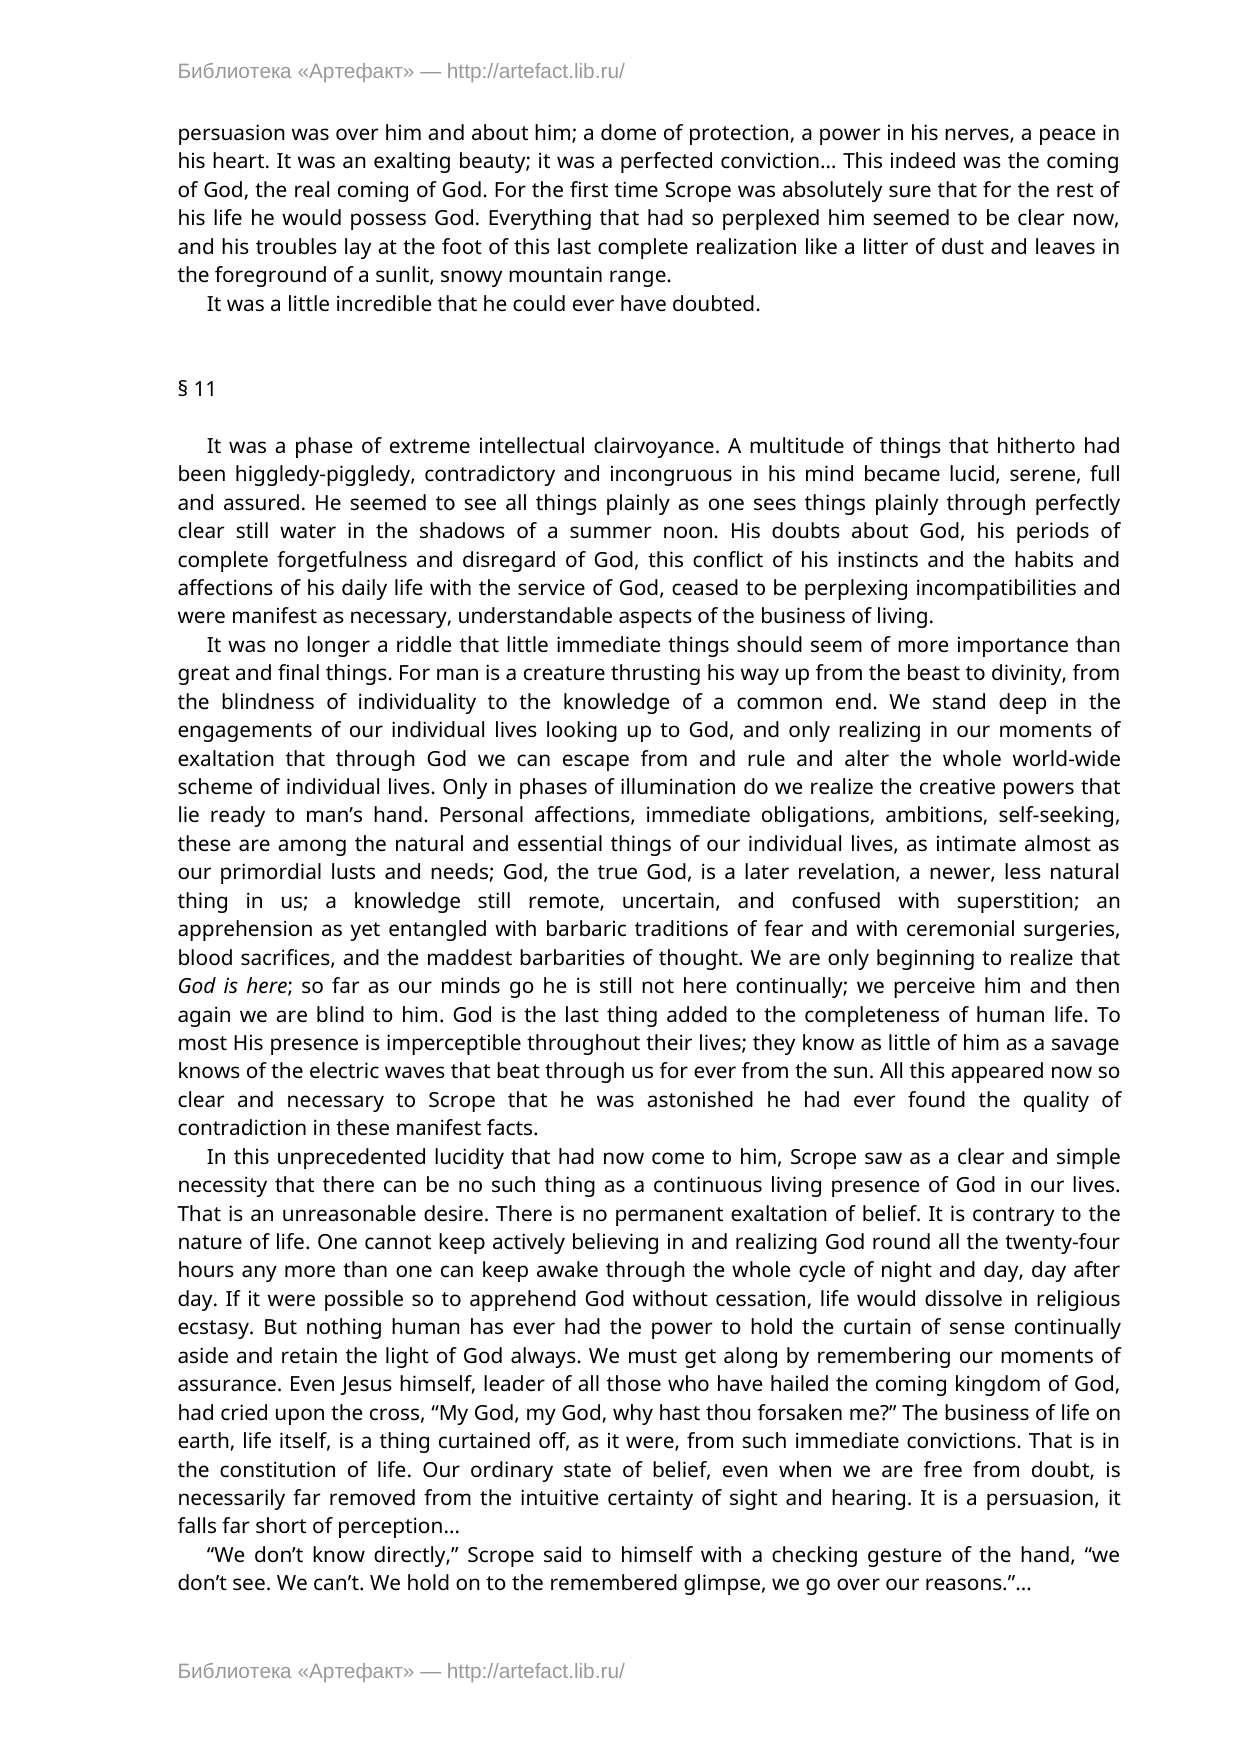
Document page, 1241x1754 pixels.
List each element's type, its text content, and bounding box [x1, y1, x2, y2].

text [177, 118, 1122, 289]
text It was no longer a riddle that little immediate things should seem of more importance than great and final things. For man is a creature thrusting his way up from the beast to divinity, from the blindness of individuality to the knowledge of a common end. We stand deep in the engagements of our individual lives looking up to God, and only realizing in our moments of exaltation that through God we can escape from and rule and alter the whole world-wide scheme of individual lives. Only in phases of illumination do we realize the creative powers that lie ready to man’s hand. Personal affections, immediate obligations, ambitions, self-seeking, these are among the natural and essential things of our individual lives, as intimate almost as our primordial lusts and needs; God, the true God, is a later revelation, a newer, less natural thing in us; a knowledge still remote, uncertain, and confused with superstition; an apprehension as yet entangled with barbaric traditions of fear and with ceremonial surgeries, blood sacrifices, and the maddest barbarities of thought. We are only beginning to realize that God is here; so far as our minds go he is still not here continually; we perceive him and then again we are blind to him. God is the last thing added to the completeness of human life. To most His presence is imperceptible throughout their lives; they know as little of him as a savage knows of the electric waves that beat through us for ever from the sun. All this appeared now so clear and necessary to Scrope that he was astonished he had ever found the quality of contradiction in these manifest facts. [177, 630, 1122, 1142]
text In this unprecedented lucidity that had now come to him, Scrope saw as a clear and simple necessity that there can be no such thing as a continuous living presence of God in our lives. That is an unreasonable desire. There is no permanent exaltation of belief. It is contrary to the nature of life. One cannot keep actively believing in and realizing God round all the twenty-four hours any more than one can keep awake through the whole cycle of night and day, day after day. If it were possible so to apprehend God without cessation, life would dissolve in religious ecstasy. But nothing human has ever had the power to hold the curtain of sense continually aside and retain the light of God always. We must get along by remembering our moments of assurance. Even Jesus himself, leader of all those who have hailed the coming kingdom of God, had cried upon the cross, “My God, my God, why hast thou forsaken me?” The business of life on earth, life itself, is a thing curtained off, as it were, from such immediate convictions. That is in the constitution of life. Our ordinary state of belief, even when we are free from doubt, is necessarily far removed from the intuitive certainty of sight and hearing. It is a persuasion, it falls far short of perception… [177, 1142, 1122, 1540]
text “We don’t know directly,” Scrope said to himself with a checking gesture of the hand, “we don’t see. We can’t. We hold on to the remembered glimpse, we go over our reasons.”… [177, 1540, 1122, 1597]
text It was a little incredible that he could ever have doubted. [177, 289, 1122, 317]
text It was a phase of extreme intellectual clairvoyance. A multitude of things that hitherto had been higgledy-piggledy, contradictory and incongruous in his mind became lucid, serene, full and assured. He seemed to see all things plainly as one sees things plainly through perfectly clear still water in the shadows of a summer noon. His doubts about God, his periods of complete forgetfulness and disregard of God, this conflict of his instincts and the habits and affections of his daily life with the service of God, ceased to be perplexing incompatibilities and were manifest as necessary, understandable aspects of the business of living. [177, 431, 1122, 630]
text § 11 [177, 374, 1122, 402]
